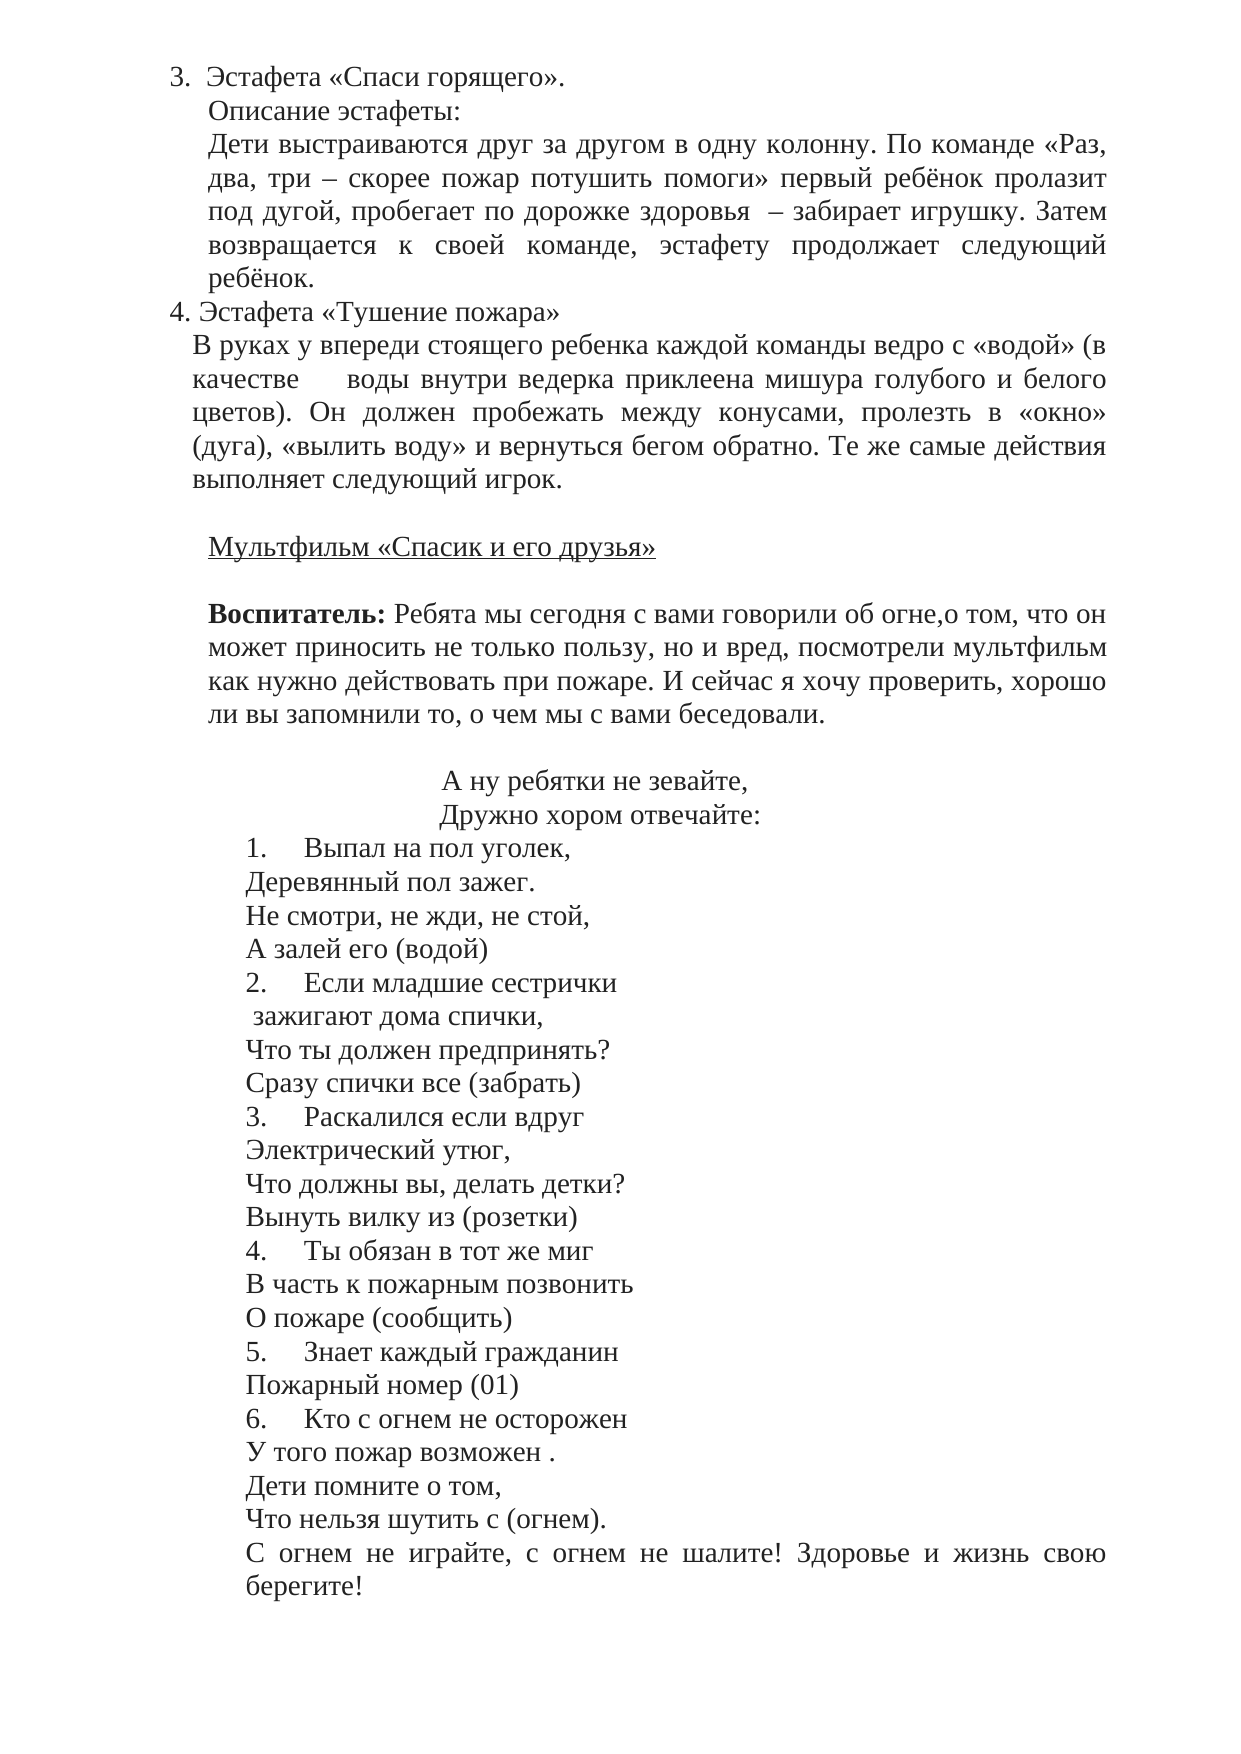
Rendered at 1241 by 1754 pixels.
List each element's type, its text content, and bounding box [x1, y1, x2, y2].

text 3. Эстафета «Спаси горящего». [133, 59, 1107, 93]
text 5. Знает каждый гражданин [245, 1334, 1107, 1367]
text Мультфильм «Спасик и его друзья» [208, 529, 1107, 562]
text зажигают дома спички, [245, 998, 1107, 1032]
text Пожарный номер (01) [245, 1367, 1107, 1401]
text Не смотри, не жди, не стой, [245, 898, 1107, 931]
text С огнем не играйте, с огнем не шалите! Здоровье и жизнь свою берегите! [245, 1535, 1107, 1602]
text 2. Если младшие сестрички [245, 965, 1107, 998]
text В часть к пожарным позвонить [245, 1267, 1107, 1300]
text Что ты должен предпринять? [245, 1032, 1107, 1065]
text 4. Ты обязан в тот же миг [245, 1233, 1107, 1267]
text Что нельзя шутить с (огнем). [245, 1501, 1107, 1535]
text А ну ребятки не зевайте, [208, 763, 1107, 797]
text О пожаре (сообщить) [245, 1300, 1107, 1334]
text Сразу спички все (забрать) [245, 1065, 1107, 1099]
text Дети помните о том, [245, 1468, 1107, 1501]
text В руках у впереди стоящего ребенка каждой команды ведро с «водой» (в качестве воды внутри ведерка приклеена мишура голубого и белого цветов). Он должен пробежать между конусами, пролезть в «окно» (дуга), «вылить воду» и вернуться бегом обратно. Те же самые действия выполняет следующий игрок. [192, 327, 1107, 495]
text Дружно хором отвечайте: [133, 797, 1107, 831]
text У того пожар возможен . [245, 1434, 1107, 1468]
text Воспитатель: Ребята мы сегодня с вами говорили об огне,о том, что он может приносить не только пользу, но и вред, посмотрели мультфильм как нужно действовать при пожаре. И сейчас я хочу проверить, хорошо ли вы запомнили то, о чем мы с вами беседовали. [208, 596, 1107, 730]
text Электрический утюг, [245, 1132, 1107, 1166]
text 6. Кто с огнем не осторожен [245, 1401, 1107, 1434]
text Вынуть вилку из (розетки) [245, 1199, 1107, 1233]
text Деревянный пол зажег. [245, 864, 1107, 898]
text Описание эстафеты: [208, 93, 1107, 126]
text 4. Эстафета «Тушение пожара» [133, 294, 1107, 327]
text 1. Выпал на пол уголек, [245, 831, 1107, 864]
text 3. Раскалился если вдруг [245, 1099, 1107, 1132]
text А залей его (водой) [245, 931, 1107, 965]
text Дети выстраиваются друг за другом в одну колонну. По команде «Раз, два, три – скорее пожар потушить помоги» первый ребёнок пролазит под дугой, пробегает по дорожке здоровья – забирает игрушку. Затем возвращается к своей команде, эстафету продолжает следующий ребёнок. [208, 126, 1107, 294]
text Что должны вы, делать детки? [245, 1166, 1107, 1199]
